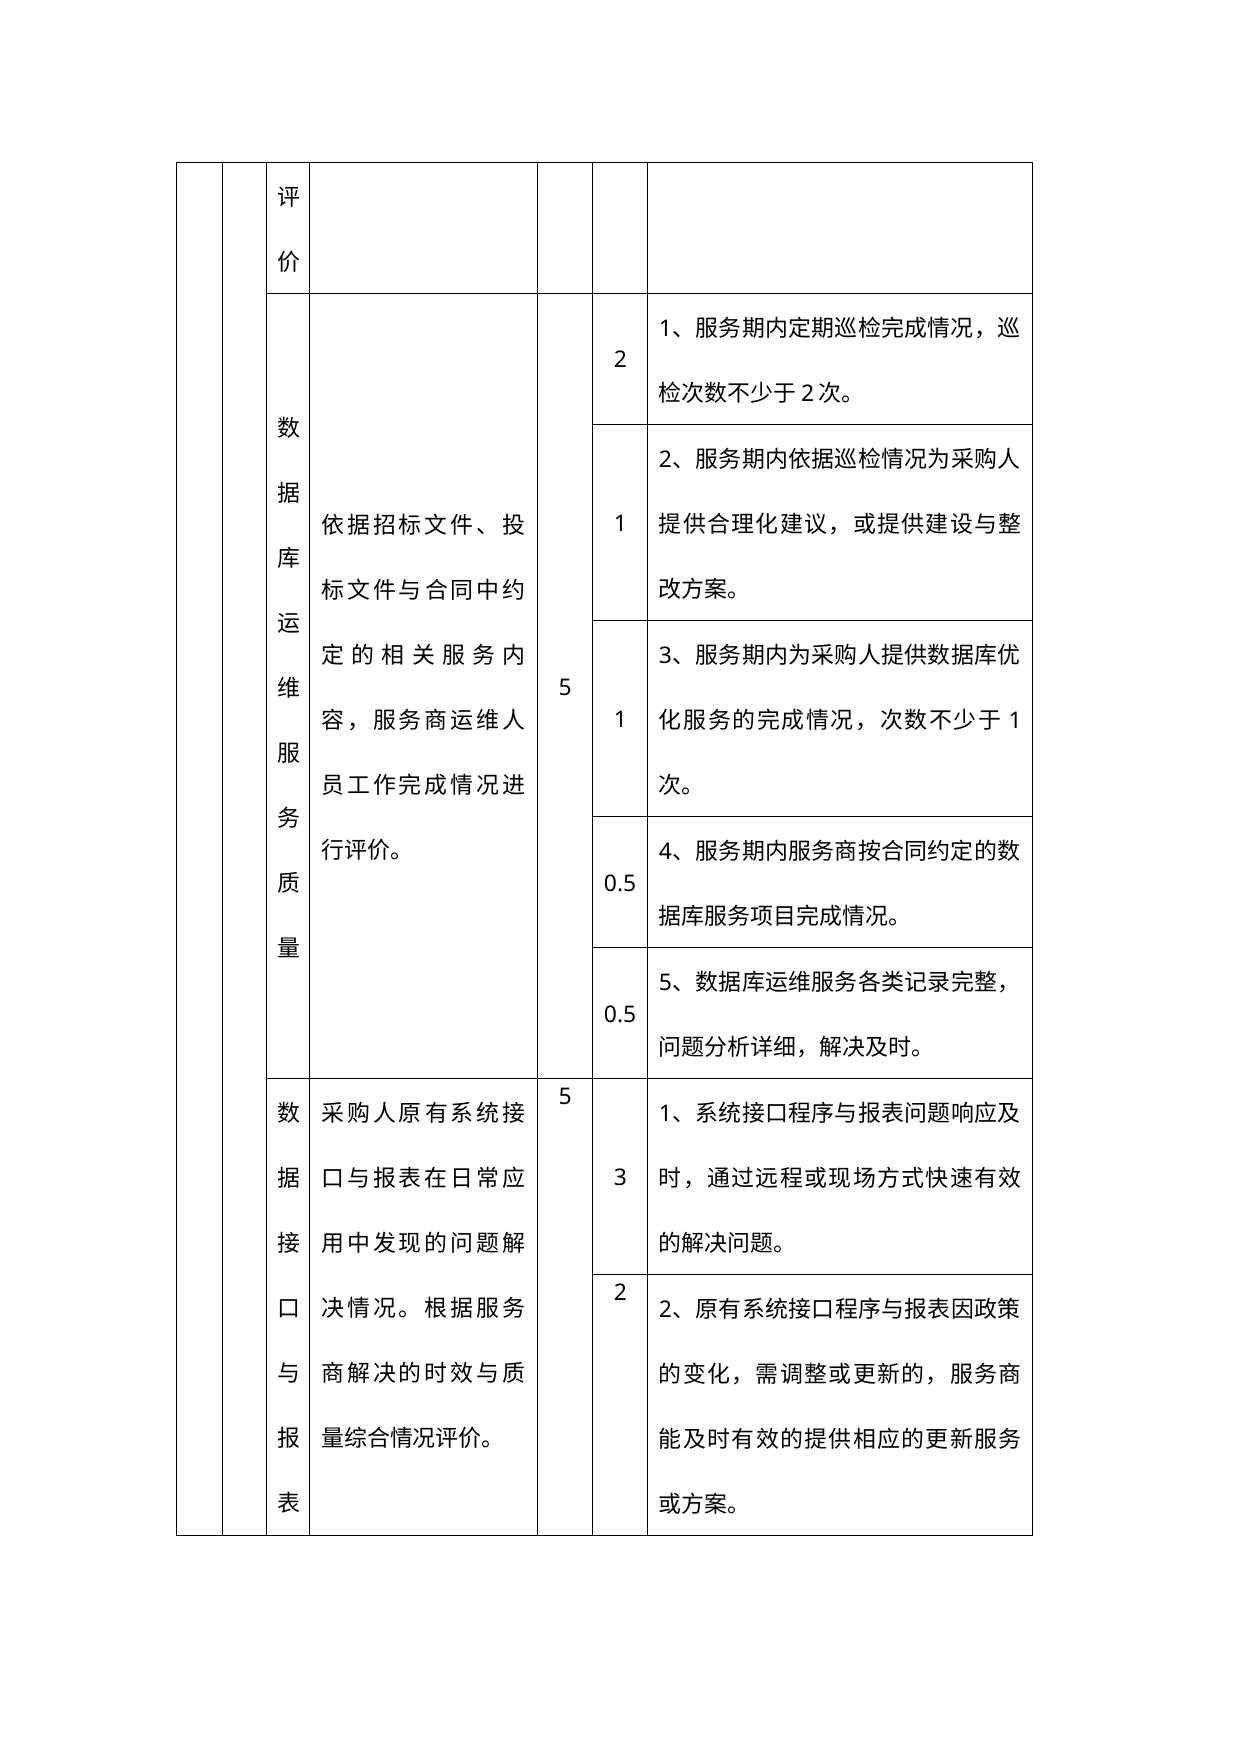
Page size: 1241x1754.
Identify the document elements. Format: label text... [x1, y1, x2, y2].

table_cell 依据招标文件、投标文件与合同中约定的相关服务内容，服务商运维人员工作完成情况进行评价。 [310, 294, 537, 1078]
table_cell 数据库运维服务质量 [267, 294, 309, 1078]
table_cell 5 [538, 294, 592, 1078]
table_cell 1 [593, 621, 647, 816]
table_cell 1、系统接口程序与报表问题响应及时，通过远程或现场方式快速有效的解决问题。 [648, 1079, 1032, 1274]
table_cell 2 [593, 1275, 647, 1535]
table_cell 2 [593, 294, 647, 424]
table_cell 0.5 [593, 817, 647, 947]
table_cell 3 [593, 1079, 647, 1274]
table_cell 采购人原有系统接口与报表在日常应用中发现的问题解决情况。根据服务商解决的时效与质量综合情况评价。 [310, 1079, 537, 1535]
table_cell 1 [593, 425, 647, 620]
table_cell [648, 163, 1032, 293]
table_cell 1、服务期内定期巡检完成情况，巡检次数不少于2次。 [648, 294, 1032, 424]
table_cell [648, 1275, 1032, 1535]
table_cell 2、服务期内依据巡检情况为采购人提供合理化建议，或提供建设与整改方案。 [648, 425, 1032, 620]
table_cell 数据接口与报表更新服务 [267, 1079, 309, 1535]
table_cell 5 [538, 1079, 592, 1535]
table_cell 0.5 [593, 948, 647, 1078]
table_cell 5 [593, 163, 647, 293]
table_cell 3、服务期内为采购人提供数据库优化服务的完成情况，次数不少于1次。 [648, 621, 1032, 816]
table_cell 4、服务期内服务商按合同约定的数据库服务项目完成情况。 [648, 817, 1032, 947]
table_cell 5、数据库运维服务各类记录完整，问题分析详细，解决及时。 [648, 948, 1032, 1078]
